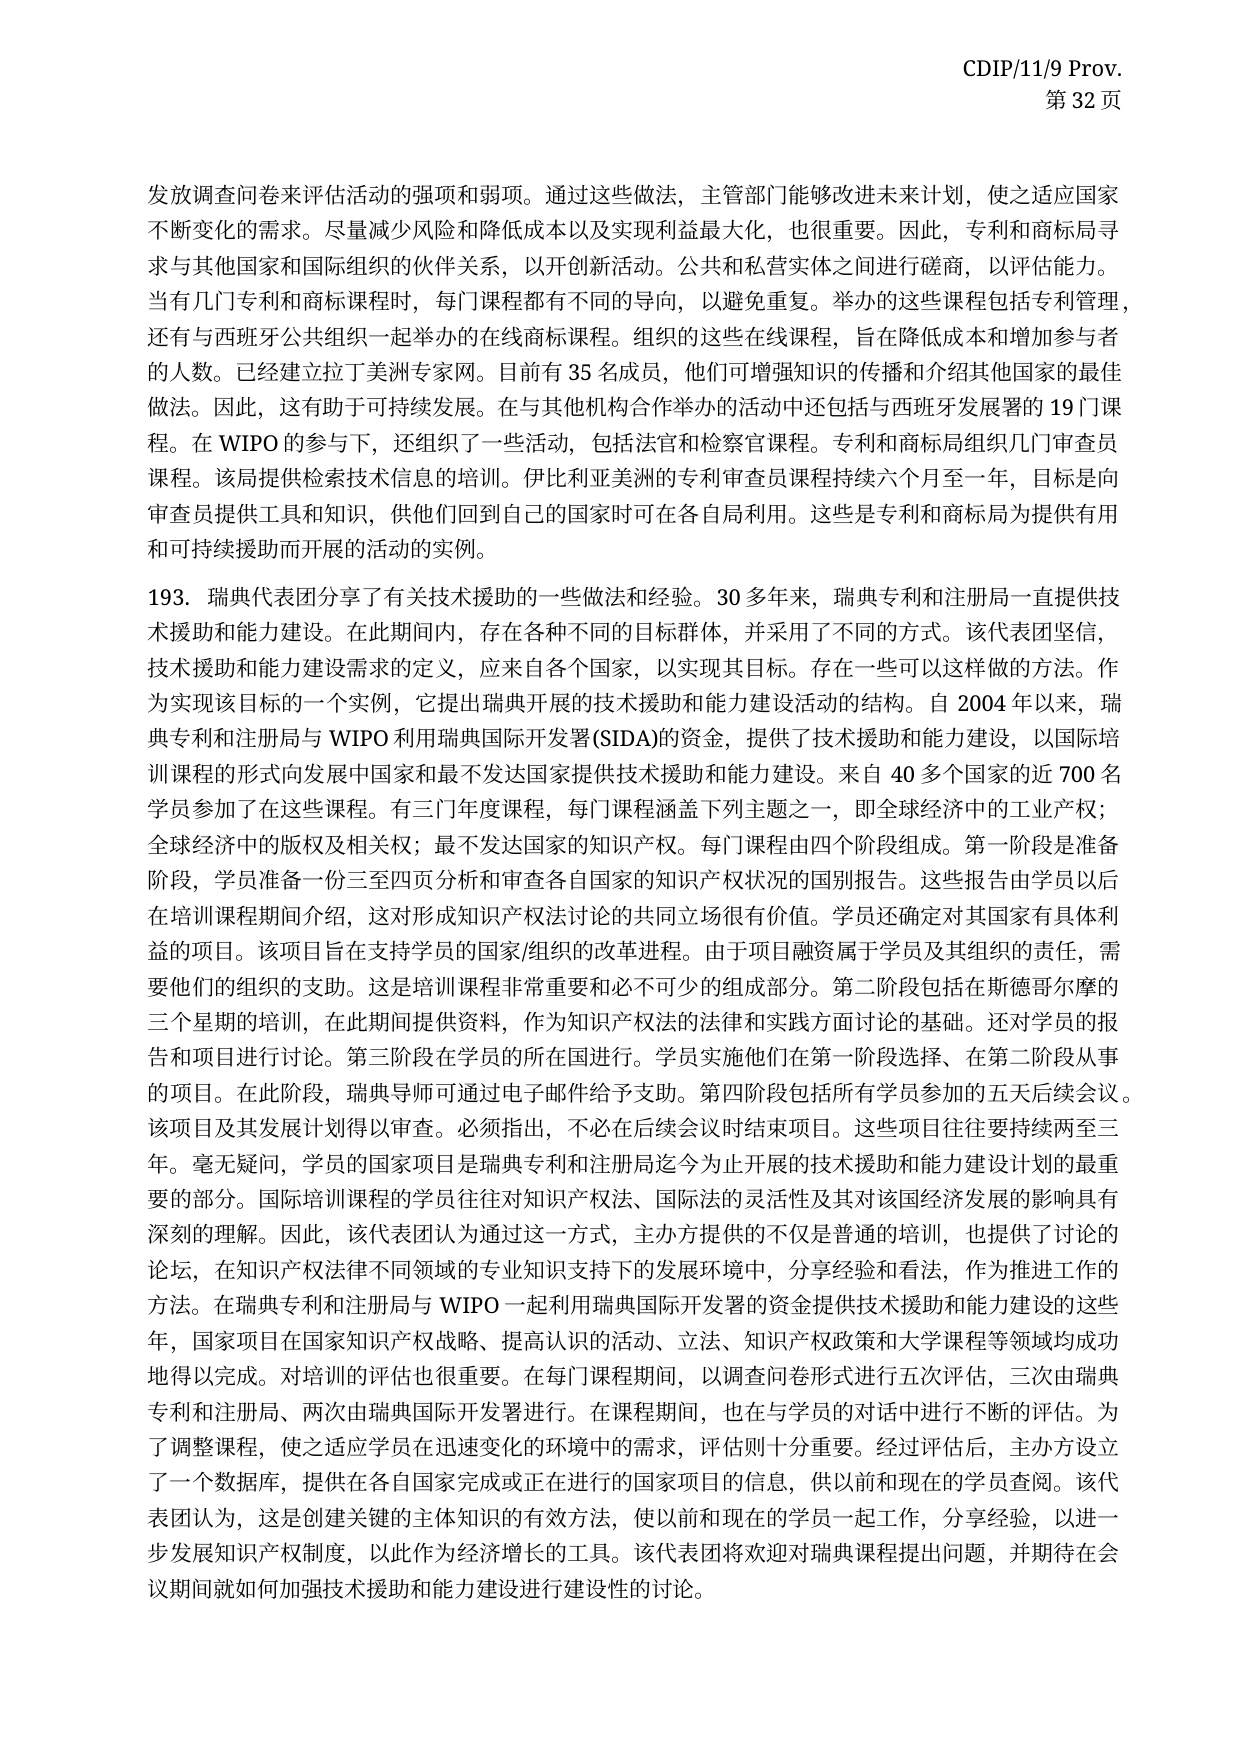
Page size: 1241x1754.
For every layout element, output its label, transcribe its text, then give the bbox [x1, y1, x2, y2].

list 瑞典代表团分享了有关技术援助的一些做法和经验。30多年来，瑞典专利和注册局一直提供技术援助和能力建设。在此期间内，存在各种不同的目标群体，并采用了不同的方式。该代表团坚信，技术援助和能力建设需求的定义，应来自各个国家，以实现其目标。存在一些可以这样做的方法。作为实现该目标的一个实例，它提出瑞典开展的技术援助和能力建设活动的结构。自2004年以来，瑞典专利和注册局与WIPO利用瑞典国际开发署(SIDA)的资金，提供了技术援助和能力建设，以国际培训课程的形式向发展中国家和最不发达国家提供技术援助和能力建设。来自40多个国家的近700名学员参加了在这些课程。有三门年度课程，每门课程涵盖下列主题之一，即全球经济中的工业产权；全球经济中的版权及相关权；最不发达国家的知识产权。每门课程由四个阶段组成。第一阶段是准备阶段，学员准备一份三至四页分析和审查各自国家的知识产权状况的国别报告。这些报告由学员以后在培训课程期间介绍，这对形成知识产权法讨论的共同立场很有价值。学员还确定对其国家有具体利益的项目。该项目旨在支持学员的国家/组织的改革进程。由于项目融资属于学员及其组织的责任，需要他们的组织的支助。这是培训课程非常重要和必不可少的组成部分。第二阶段包括在斯德哥尔摩的三个星期的培训，在此期间提供资料，作为知识产权法的法律和实践方面讨论的基础。还对学员的报告和项目进行讨论。第三阶段在学员的所在国进行。学员实施他们在第一阶段选择、在第二阶段从事的项目。在此阶段，瑞典导师可通过电子邮件给予支助。第四阶段包括所有学员参加的五天后续会议。该项目及其发展计划得以审查。必须指出，不必在后续会议时结束项目。这些项目往往要持续两至三年。毫无疑问，学员的国家项目是瑞典专利和注册局迄今为止开展的技术援助和能力建设计划的最重要的部分。国际培训课程的学员往往对知识产权法、国际法的灵活性及其对该国经济发展的影响具有深刻的理解。因此，该代表团认为通过这一方式，主办方提供的不仅是普通的培训，也提供了讨论的论坛，在知识产权法律不同领域的专业知识支持下的发展环境中，分享经验和看法，作为推进工作的方法。在瑞典专利和注册局与WIPO一起利用瑞典国际开发署的资金提供技术援助和能力建设的这些年，国家项目在国家知识产权战略、提高认识的活动、立法、知识产权政策和大学课程等领域均成功地得以完成。对培训的评估也很重要。在每门课程期间，以调查问卷形式进行五次评估，三次由瑞典专利和注册局、两次由瑞典国际开发署进行。在课程期间，也在与学员的对话中进行不断的评估。为了调整课程，使之适应学员在迅速变化的环境中的需求，评估则十分重要。经过评估后，主办方设立了一个数据库，提供在各自国家完成或正在进行的国家项目的信息，供以前和现在的学员查阅。该代表团认为，这是创建关键的主体知识的有效方法，使以前和现在的学员一起工作，分享经验，以进一步发展知识产权制度，以此作为经济增长的工具。该代表团将欢迎对瑞典课程提出问题，并期待在会议期间就如何加强技术援助和能力建设进行建设性的讨论。 [148, 576, 1122, 1603]
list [148, 174, 1122, 564]
